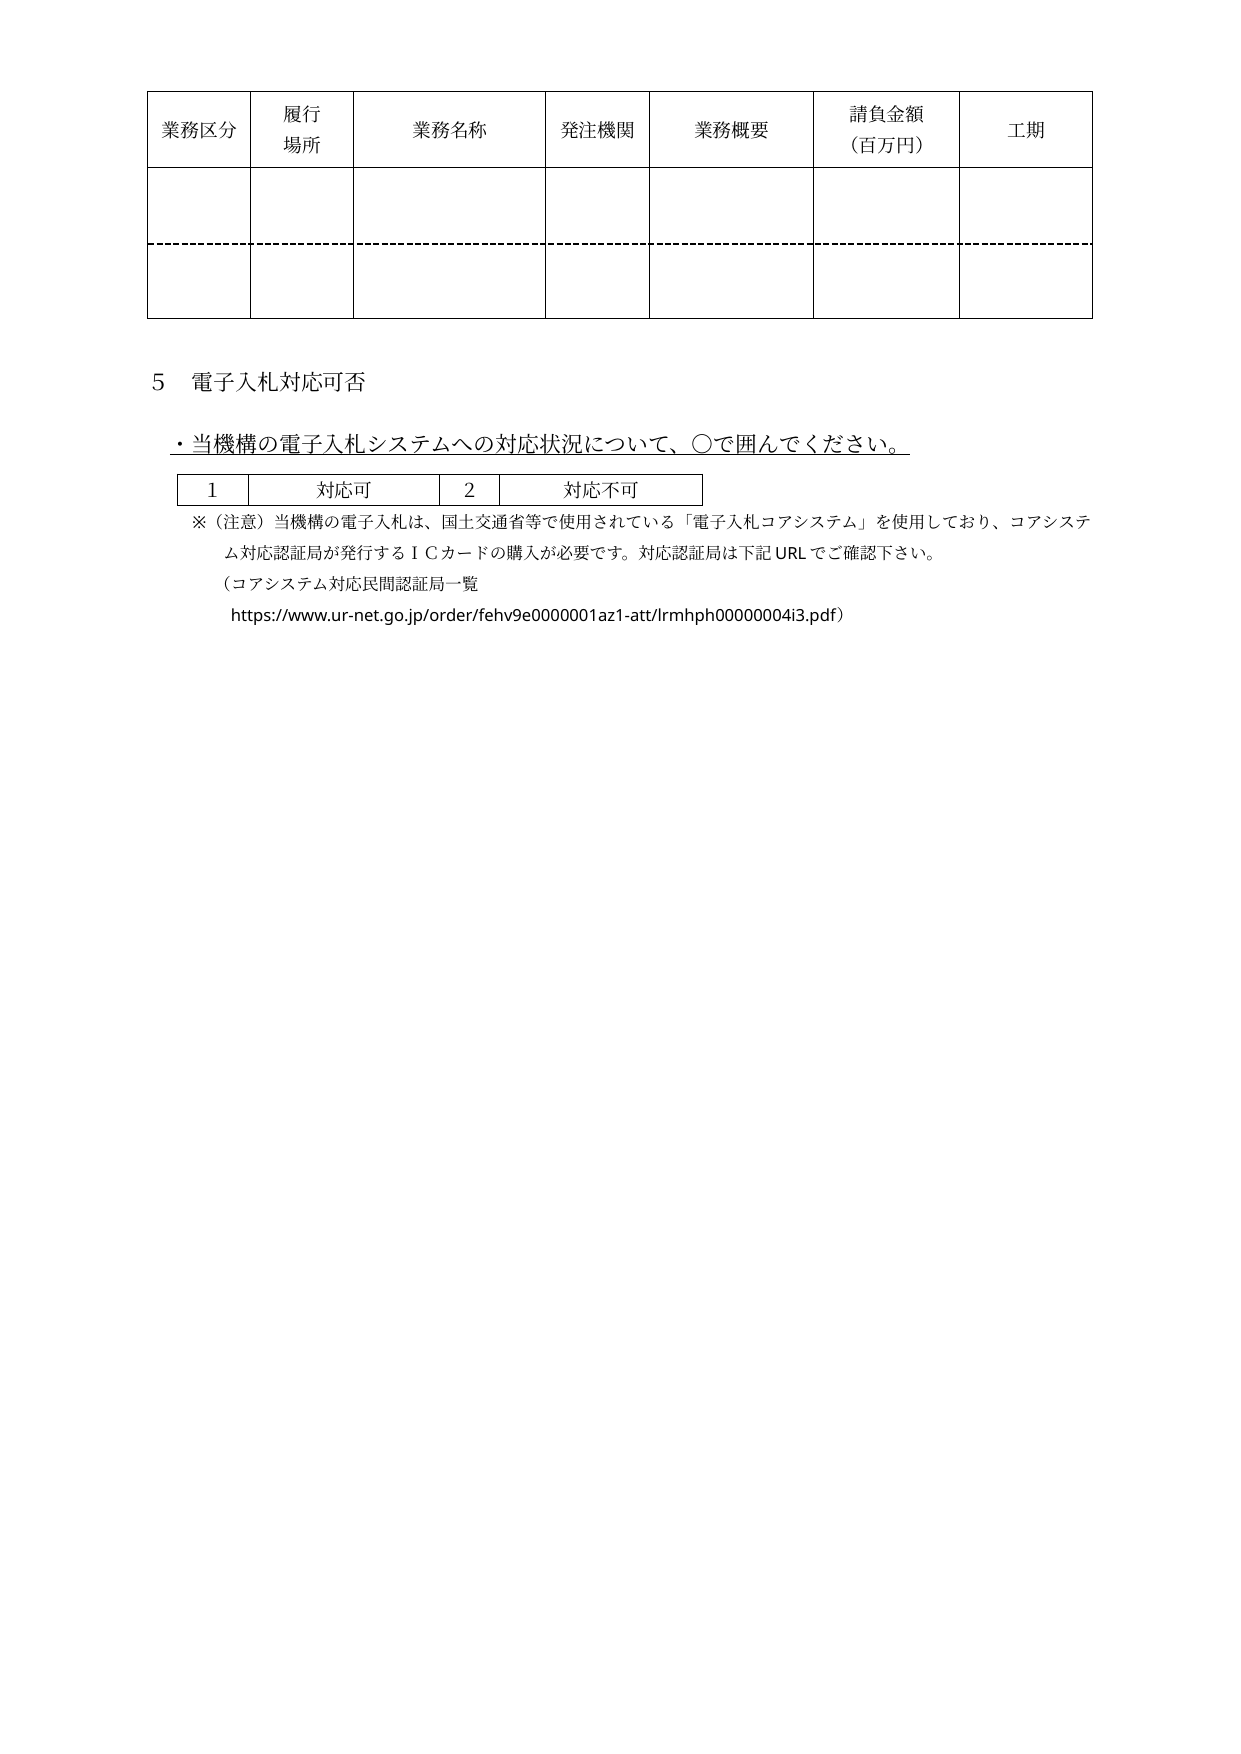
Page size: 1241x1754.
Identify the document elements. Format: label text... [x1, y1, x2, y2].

table_cell [148, 168, 250, 242]
text ・当機構の電子入札システムへの対応状況について、○で囲んでください。 [148, 412, 1092, 473]
table_header １ [178, 475, 248, 505]
table_cell [960, 168, 1092, 242]
text ５ 電子入札対応可否 [148, 350, 1092, 412]
text （コアシステム対応民間認証局一覧 [214, 568, 1092, 599]
table_cell [960, 243, 1092, 318]
table_cell [251, 168, 353, 242]
table_header 業務名称 [354, 92, 545, 167]
table_header 対応可 [249, 475, 439, 505]
table_header 工期 [960, 92, 1092, 167]
table_header ２ [440, 475, 499, 505]
table_header 業務区分 [148, 92, 250, 167]
table_cell [546, 168, 649, 242]
table_cell [148, 243, 250, 318]
text https://www.ur-net.go.jp/order/fehv9e0000001az1-att/lrmhph00000004i3.pdf） [214, 599, 1092, 630]
table_header 請負金額 （百万円） [814, 92, 959, 167]
table_cell [814, 168, 959, 242]
text ※（注意）当機構の電子入札は、国土交通省等で使用されている「電子入札コアシステム」を使用しており、コアシステム対応認証局が発行するＩＣカードの購入が必要です。対応認証局は下記URLでご確認下さい。 [192, 506, 1092, 568]
table_cell [650, 243, 813, 318]
table_header 対応不可 [500, 475, 702, 505]
table_cell [354, 168, 545, 242]
table_cell [251, 243, 353, 318]
table_cell [650, 168, 813, 242]
table_header 業務概要 [650, 92, 813, 167]
table_cell [814, 243, 959, 318]
table_header 発注機関 [546, 92, 649, 167]
table_cell [354, 243, 545, 318]
table_cell [546, 243, 649, 318]
table_header 履行 場所 [251, 92, 353, 167]
